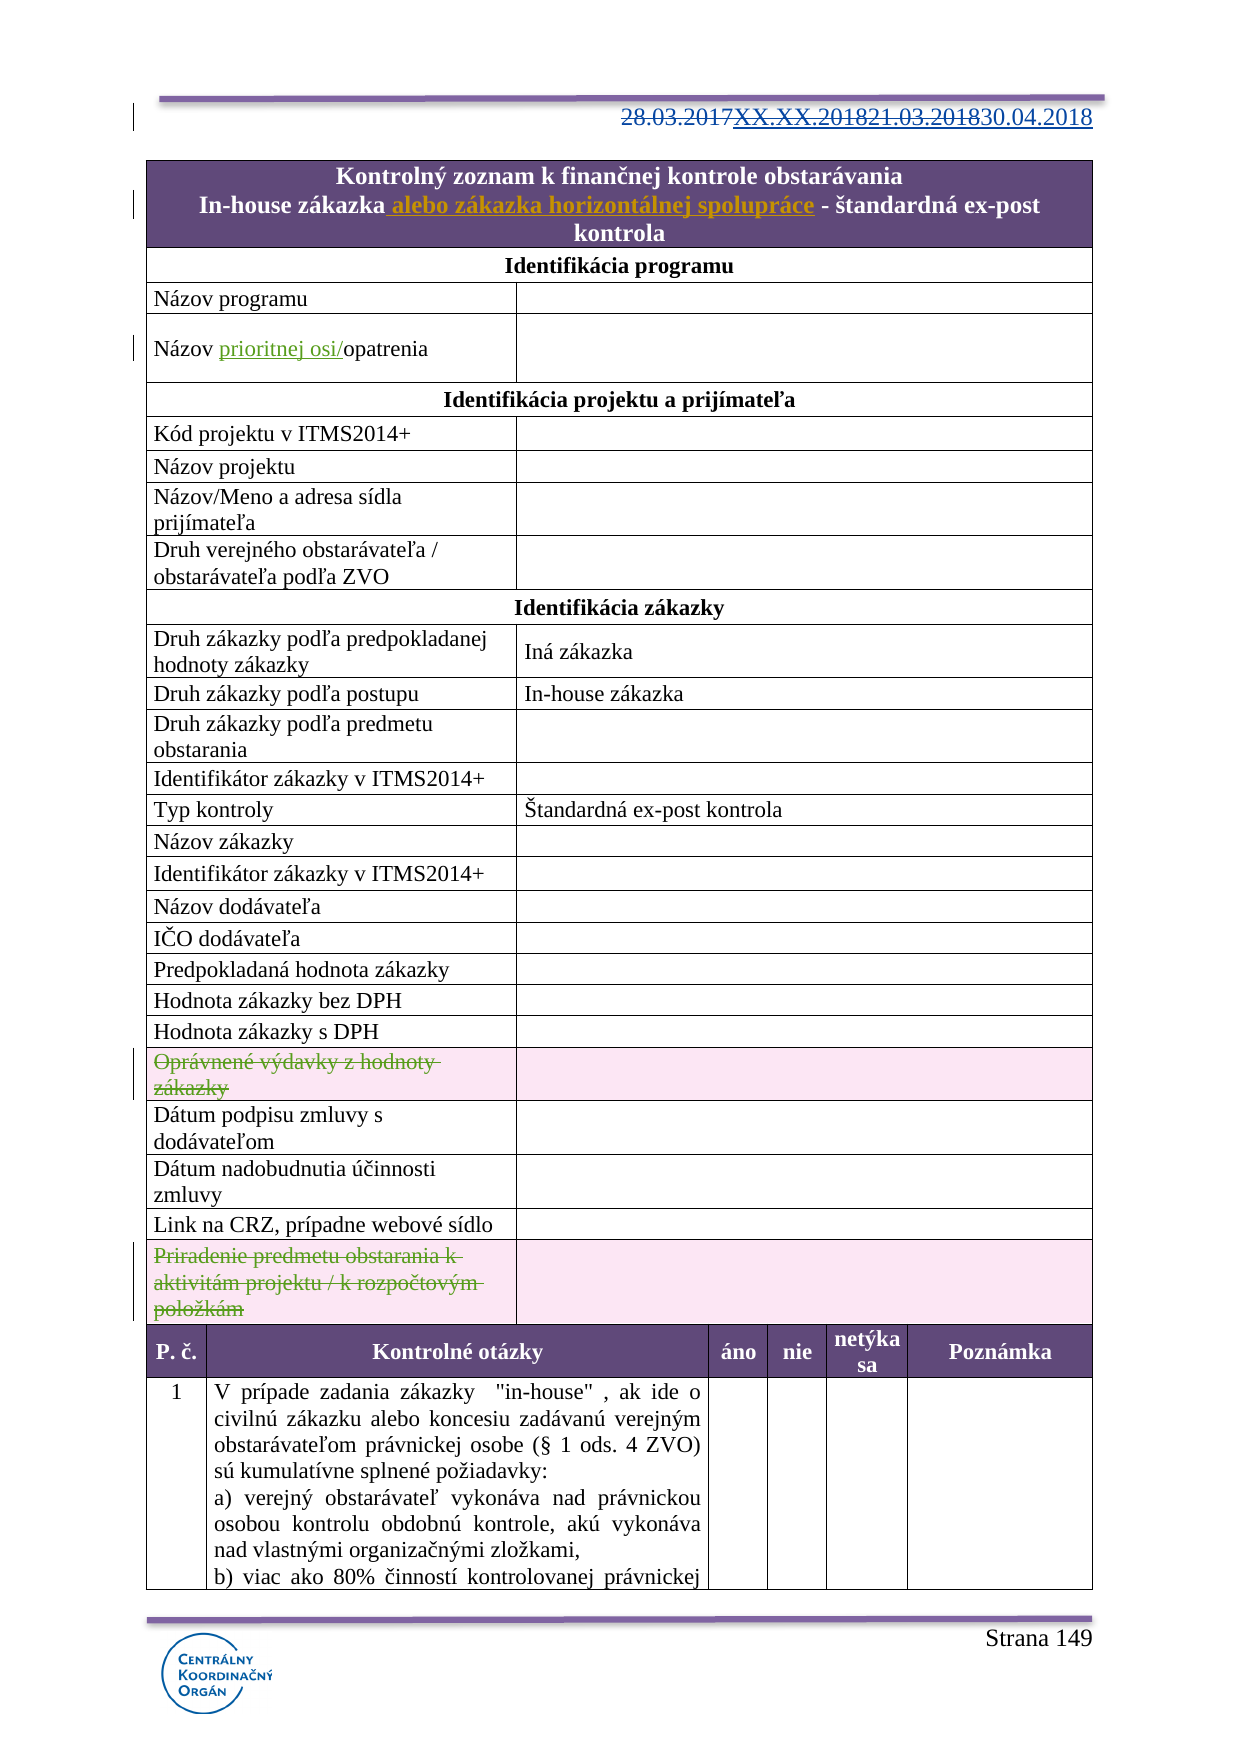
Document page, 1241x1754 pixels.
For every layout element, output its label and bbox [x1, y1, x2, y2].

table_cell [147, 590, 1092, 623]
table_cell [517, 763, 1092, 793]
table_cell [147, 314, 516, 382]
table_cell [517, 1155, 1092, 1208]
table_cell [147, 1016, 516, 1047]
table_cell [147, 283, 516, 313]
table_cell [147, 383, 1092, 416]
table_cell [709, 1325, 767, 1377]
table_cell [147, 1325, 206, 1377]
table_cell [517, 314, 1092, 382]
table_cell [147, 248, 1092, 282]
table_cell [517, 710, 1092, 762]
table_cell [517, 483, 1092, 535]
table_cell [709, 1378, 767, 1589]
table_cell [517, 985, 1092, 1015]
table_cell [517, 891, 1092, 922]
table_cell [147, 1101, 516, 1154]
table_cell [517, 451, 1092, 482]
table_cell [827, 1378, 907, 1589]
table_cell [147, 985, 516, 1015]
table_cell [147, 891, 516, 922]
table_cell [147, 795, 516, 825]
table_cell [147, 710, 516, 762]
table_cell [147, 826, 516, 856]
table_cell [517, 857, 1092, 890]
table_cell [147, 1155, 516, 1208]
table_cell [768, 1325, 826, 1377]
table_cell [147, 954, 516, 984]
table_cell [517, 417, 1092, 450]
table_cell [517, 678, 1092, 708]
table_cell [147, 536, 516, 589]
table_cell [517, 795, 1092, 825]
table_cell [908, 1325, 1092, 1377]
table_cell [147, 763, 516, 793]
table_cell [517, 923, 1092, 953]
picture [159, 1631, 272, 1713]
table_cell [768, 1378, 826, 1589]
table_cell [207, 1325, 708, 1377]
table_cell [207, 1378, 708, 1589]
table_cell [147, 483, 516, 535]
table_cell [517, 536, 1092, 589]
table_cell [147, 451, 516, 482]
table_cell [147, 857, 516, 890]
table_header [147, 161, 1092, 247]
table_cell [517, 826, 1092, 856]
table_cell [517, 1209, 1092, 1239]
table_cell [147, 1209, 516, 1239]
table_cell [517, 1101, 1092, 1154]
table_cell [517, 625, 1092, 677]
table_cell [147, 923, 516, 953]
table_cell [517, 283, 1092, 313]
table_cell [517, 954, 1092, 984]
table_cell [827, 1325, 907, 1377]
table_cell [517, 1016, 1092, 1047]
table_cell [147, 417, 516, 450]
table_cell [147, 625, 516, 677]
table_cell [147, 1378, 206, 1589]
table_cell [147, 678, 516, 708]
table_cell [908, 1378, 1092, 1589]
